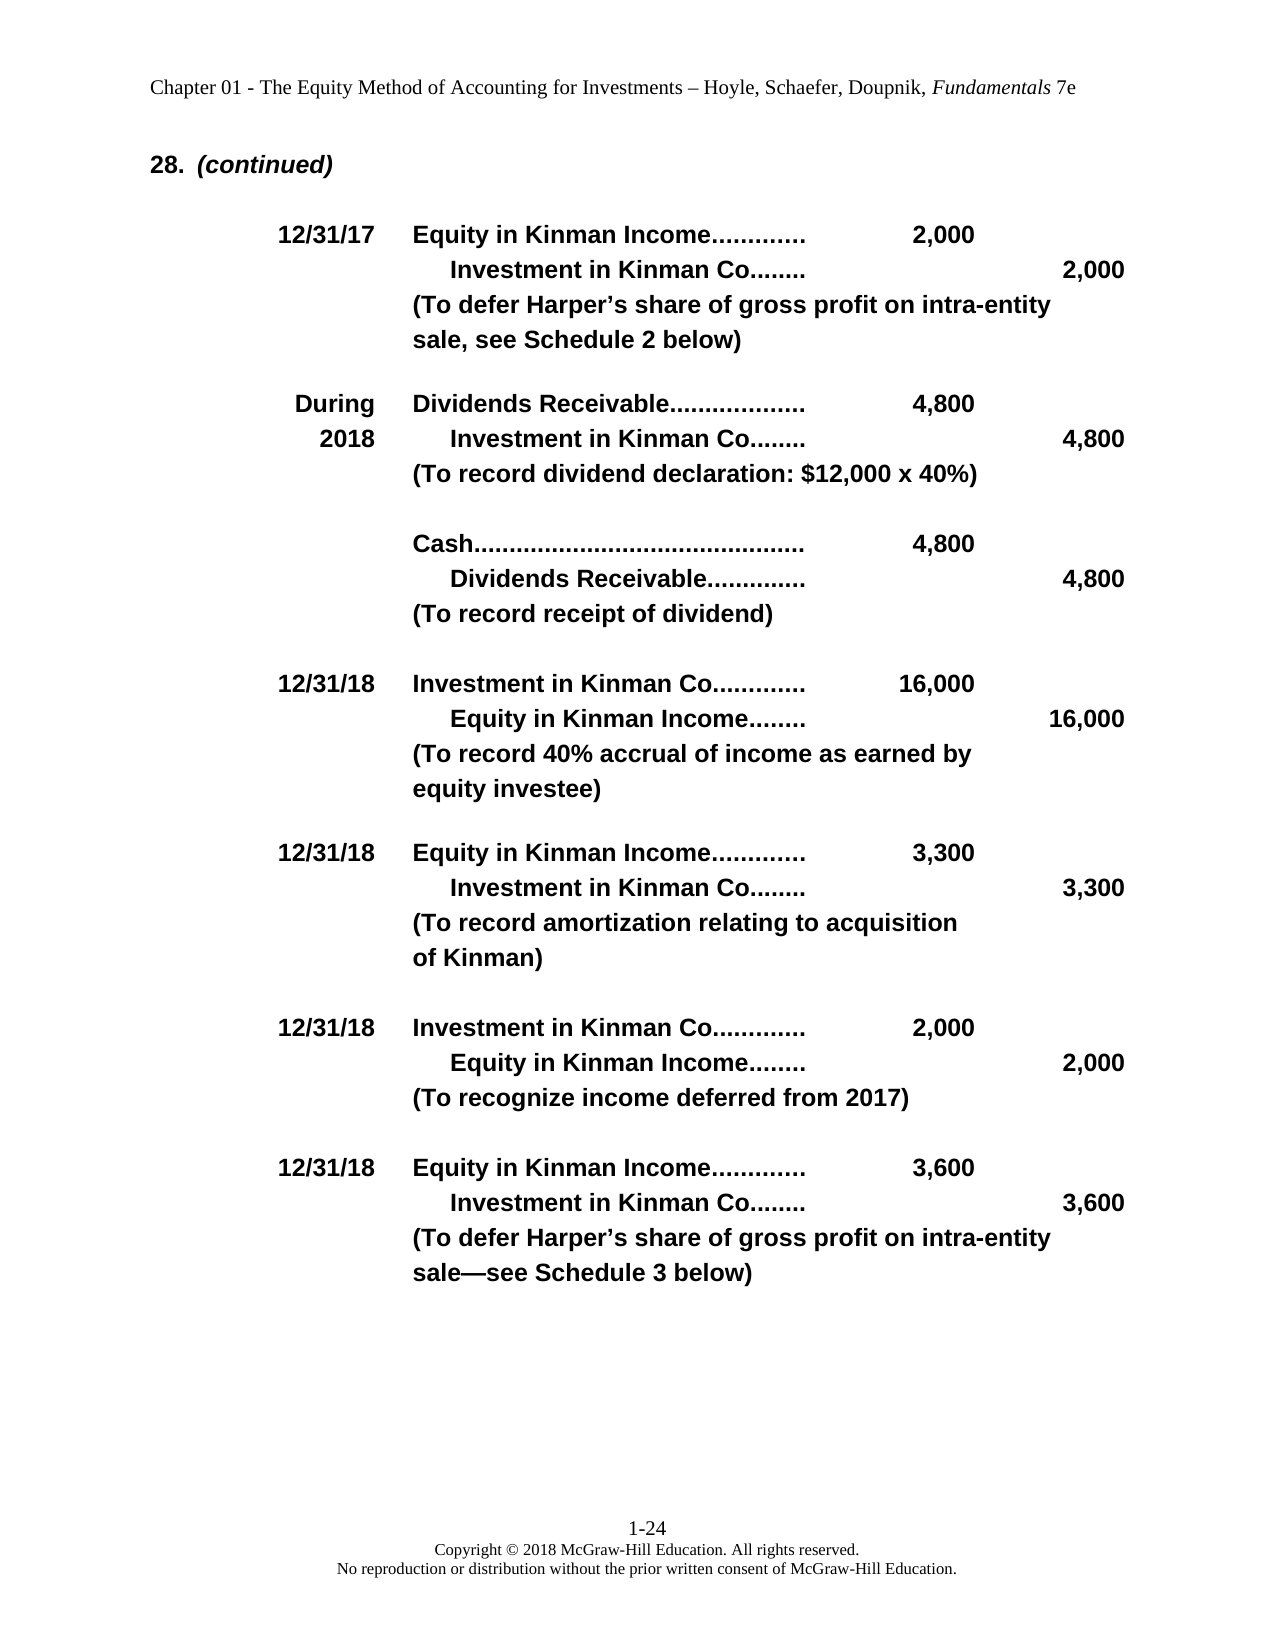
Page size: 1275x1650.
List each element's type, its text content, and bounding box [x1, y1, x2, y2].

text During Dividends Receivable 4,800 [150, 389, 1144, 417]
text (To defer Harper’s share of gross profit on intra-entity [150, 1222, 1144, 1251]
text sale—see Schedule 3 below) [150, 1257, 1144, 1286]
text Equity in Kinman Income 2,000 [150, 1047, 1144, 1076]
text (To recognize income deferred from 2017) [150, 1082, 1144, 1111]
text (To record 40% accrual of income as earned by [150, 739, 1144, 767]
text 2018 Investment in Kinman Co. 4,800 [150, 424, 1144, 452]
text 12/31/18 Equity in Kinman Income 3,600 [150, 1152, 1144, 1181]
text (To defer Harper’s share of gross profit on intra-entity [150, 290, 1144, 319]
text 28. (continued) [150, 150, 1144, 179]
text of Kinman) [150, 942, 1144, 971]
text 12/31/17 Equity in Kinman Income 2,000 [150, 220, 1144, 249]
text (To record dividend declaration: $12,000 x 40%) [150, 459, 1144, 487]
text sale, see Schedule 2 below) [150, 325, 1144, 354]
text Investment in Kinman Co. 2,000 [150, 255, 1144, 284]
text Cash 4,800 [150, 529, 1144, 557]
text 12/31/18 Investment in Kinman Co. 2,000 [150, 1012, 1144, 1041]
text Equity in Kinman Income 16,000 [150, 704, 1144, 732]
text Investment in Kinman Co. 3,300 [150, 872, 1144, 901]
text 12/31/18 Investment in Kinman Co. 16,000 [150, 669, 1144, 697]
text Investment in Kinman Co. 3,600 [150, 1187, 1144, 1216]
text (To record amortization relating to acquisition [150, 907, 1144, 936]
text equity investee) [150, 774, 1144, 802]
text (To record receipt of dividend) [150, 599, 1144, 627]
text 12/31/18 Equity in Kinman Income 3,300 [150, 837, 1144, 866]
text Dividends Receivable. 4,800 [150, 564, 1144, 592]
